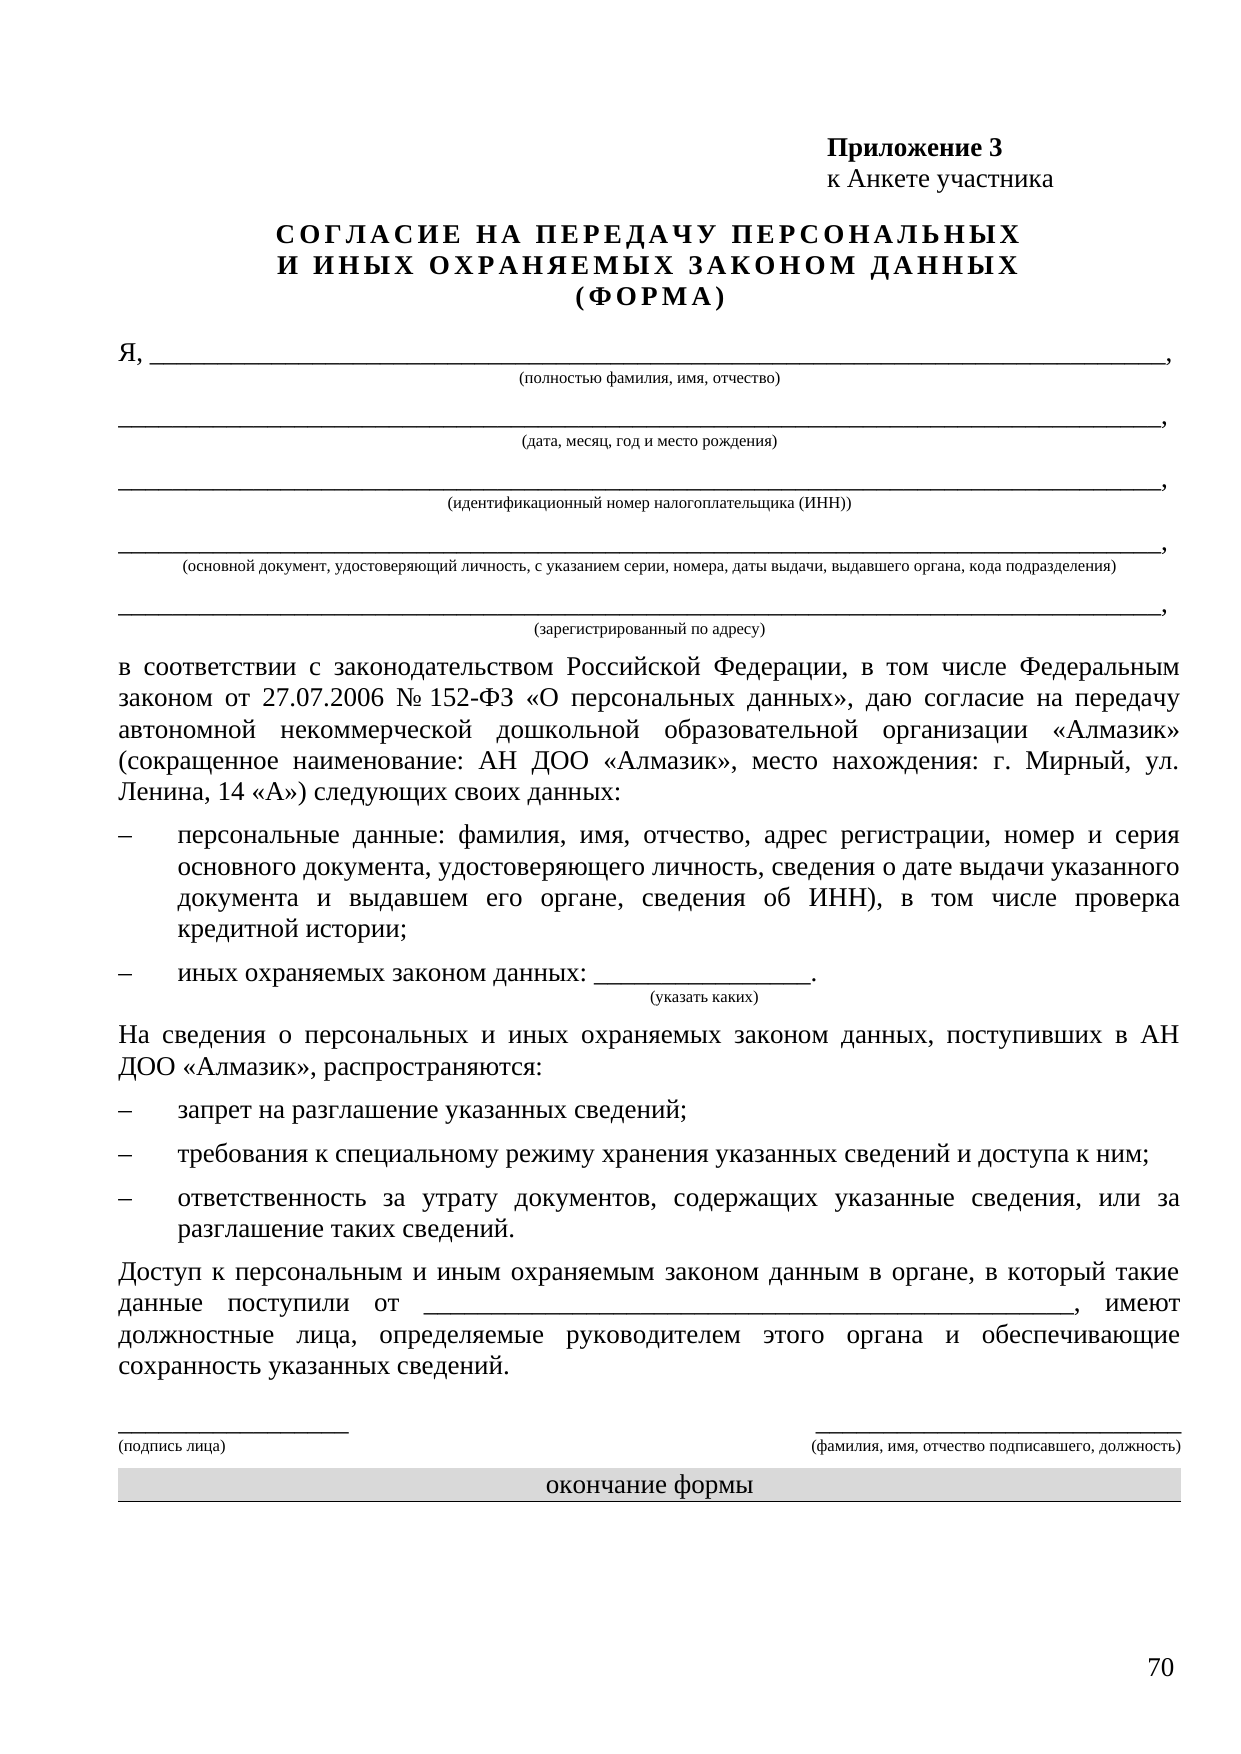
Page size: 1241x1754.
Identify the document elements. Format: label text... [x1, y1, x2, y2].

text (зарегистрированный по адресу) [118, 619, 1181, 638]
text (подпись лица) (фамилия, имя, отчество подписавшего, должность) [118, 1436, 1181, 1455]
text На сведения о персональных и иных охраняемых законом данных, поступивших в АН ДОО «Алмазик», распространяются: [118, 1018, 1181, 1081]
list иных охраняемых законом данных: ________________. [118, 956, 1181, 987]
text _________________ ___________________________ [118, 1405, 1181, 1436]
text _____________________________________________________________________________, [118, 462, 1181, 493]
text Согласие на передачу персональных и иных охраняемых законом данных (форма) [118, 218, 1181, 311]
list требования к специальному режиму хранения указанных сведений и доступа к ним; [118, 1137, 1181, 1168]
text (основной документ, удостоверяющий личность, с указанием серии, номера, даты выдачи, выдавшего органа, кода подразделения) [118, 556, 1181, 575]
text Я, ___________________________________________________________________________, [118, 336, 1181, 367]
list запрет на разглашение указанных сведений; [118, 1093, 1181, 1124]
text _____________________________________________________________________________, [118, 588, 1181, 619]
text Доступ к персональным и иным охраняемым законом данным в органе, в который такие данные поступили от ________________________________________________, имеют должностные лица, определяемые руководителем этого органа и обеспечивающие сохранность указанных сведений. [118, 1255, 1181, 1380]
text (полностью фамилия, имя, отчество) [118, 367, 1181, 387]
list ответственность за утрату документов, содержащих указанные сведения, или за разглашение таких сведений. [118, 1181, 1181, 1243]
text Приложение 3 к Анкете участника [827, 131, 1181, 193]
text _____________________________________________________________________________, [118, 399, 1181, 430]
text в соответствии с законодательством Российской Федерации, в том числе Федеральным законом от 27.07.2006 № 152-ФЗ «О персональных данных», даю согласие на передачу автономной некоммерческой дошкольной образовательной организации «Алмазик» (сокращенное наименование: АН ДОО «Алмазик», место нахождения: г. Мирный, ул. Ленина, 14 «А») следующих своих данных: [118, 650, 1181, 806]
text (указать каких) [118, 987, 1181, 1006]
text _____________________________________________________________________________, [118, 525, 1181, 556]
text (идентификационный номер налогоплательщика (ИНН)) [118, 493, 1181, 512]
list персональные данные: фамилия, имя, отчество, адрес регистрации, номер и серия основного документа, удостоверяющего личность, сведения о дате выдачи указанного документа и выдавшем его органе, сведения об ИНН), в том числе проверка кредитной истории; [118, 819, 1181, 943]
text окончание формы [118, 1468, 1181, 1501]
text (дата, месяц, год и место рождения) [118, 430, 1181, 449]
